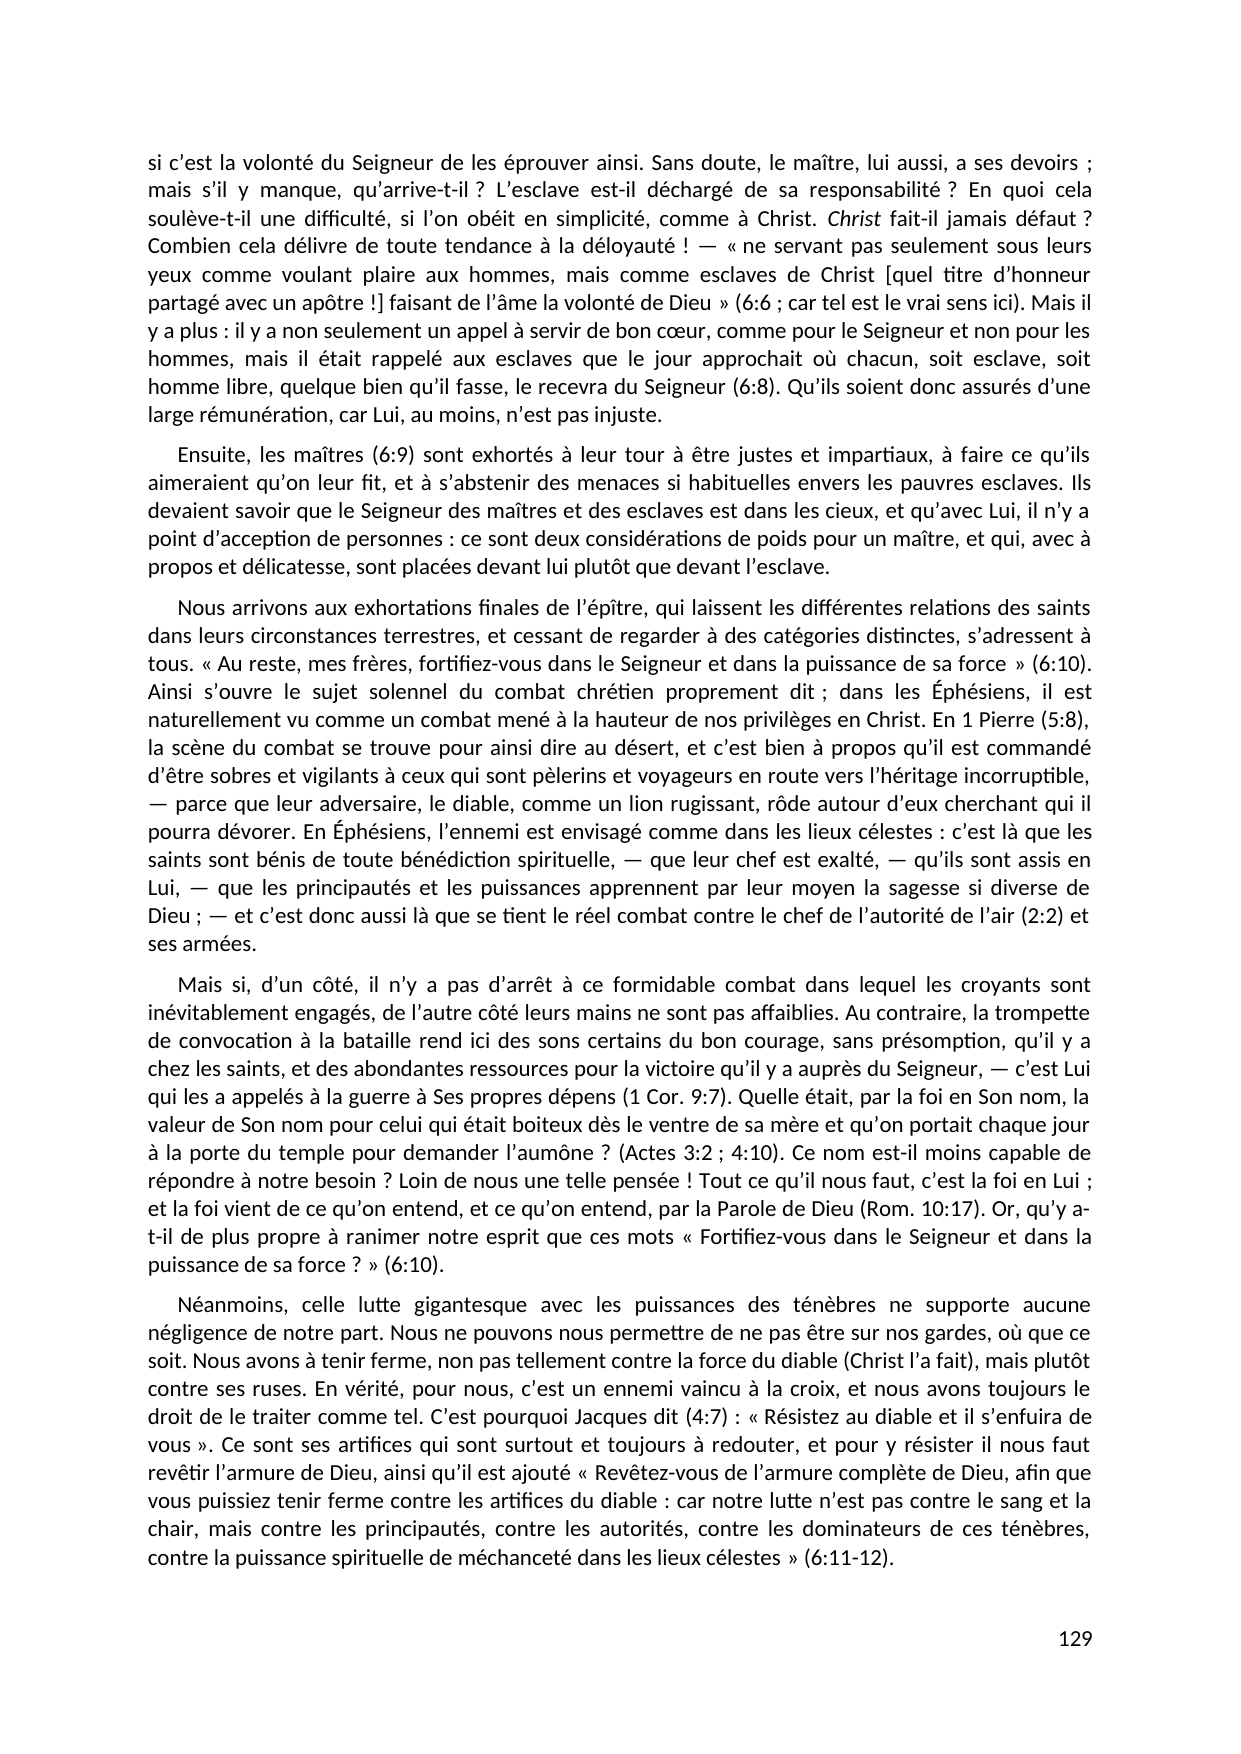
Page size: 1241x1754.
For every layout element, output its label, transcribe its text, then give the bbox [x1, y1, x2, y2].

text Mais si, d’un côté, il n’y a pas d’arrêt à ce formidable combat dans lequel les croyants sont inévitablement engagés, de l’autre côté leurs mains ne sont pas affaiblies. Au contraire, la trompette de convocation à la bataille rend ici des sons certains du bon courage, sans présomption, qu’il y a chez les saints, et des abondantes ressources pour la victoire qu’il y a auprès du Seigneur, — c’est Lui qui les a appelés à la guerre à Ses propres dépens (1 Cor. 9:7). Quelle était, par la foi en Son nom, la valeur de Son nom pour celui qui était boiteux dès le ventre de sa mère et qu’on portait chaque jour à la porte du temple pour demander l’aumône ? (Actes 3:2 ; 4:10). Ce nom est-il moins capable de répondre à notre besoin ? Loin de nous une telle pensée ! Tout ce qu’il nous faut, c’est la foi en Lui ; et la foi vient de ce qu’on entend, et ce qu’on entend, par la Parole de Dieu (Rom. 10:17). Or, qu’y a-t-il de plus propre à ranimer notre esprit que ces mots « Fortifiez-vous dans le Seigneur et dans la puissance de sa force ? » (6:10). [148, 970, 1093, 1278]
text Nous arrivons aux exhortations finales de l’épître, qui laissent les différentes relations des saints dans leurs circonstances terrestres, et cessant de regarder à des catégories distinctes, s’adressent à tous. « Au reste, mes frères, fortifiez-vous dans le Seigneur et dans la puissance de sa force » (6:10). Ainsi s’ouvre le sujet solennel du combat chrétien proprement dit ; dans les Éphésiens, il est naturellement vu comme un combat mené à la hauteur de nos privilèges en Christ. En 1 Pierre (5:8), la scène du combat se trouve pour ainsi dire au désert, et c’est bien à propos qu’il est commandé d’être sobres et vigilants à ceux qui sont pèlerins et voyageurs en route vers l’héritage incorruptible, — parce que leur adversaire, le diable, comme un lion rugissant, rôde autour d’eux cherchant qui il pourra dévorer. En Éphésiens, l’ennemi est envisagé comme dans les lieux célestes : c’est là que les saints sont bénis de toute bénédiction spirituelle, — que leur chef est exalté, — qu’ils sont assis en Lui, — que les principautés et les puissances apprennent par leur moyen la sagesse si diverse de Dieu ; — et c’est donc aussi là que se tient le réel combat contre le chef de l’autorité de l’air (2:2) et ses armées. [148, 593, 1093, 957]
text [148, 148, 1093, 428]
text Néanmoins, celle lutte gigantesque avec les puissances des ténèbres ne supporte aucune négligence de notre part. Nous ne pouvons nous permettre de ne pas être sur nos gardes, où que ce soit. Nous avons à tenir ferme, non pas tellement contre la force du diable (Christ l’a fait), mais plutôt contre ses ruses. En vérité, pour nous, c’est un ennemi vaincu à la croix, et nous avons toujours le droit de le traiter comme tel. C’est pourquoi Jacques dit (4:7) : « Résistez au diable et il s’enfuira de vous ». Ce sont ses artifices qui sont surtout et toujours à redouter, et pour y résister il nous faut revêtir l’armure de Dieu, ainsi qu’il est ajouté « Revêtez-vous de l’armure complète de Dieu, afin que vous puissiez tenir ferme contre les artifices du diable : car notre lutte n’est pas contre le sang et la chair, mais contre les principautés, contre les autorités, contre les dominateurs de ces ténèbres, contre la puissance spirituelle de méchanceté dans les lieux célestes » (6:11-12). [148, 1290, 1093, 1571]
text Ensuite, les maîtres (6:9) sont exhortés à leur tour à être justes et impartiaux, à faire ce qu’ils aimeraient qu’on leur fit, et à s’abstenir des menaces si habituelles envers les pauvres esclaves. Ils devaient savoir que le Seigneur des maîtres et des esclaves est dans les cieux, et qu’avec Lui, il n’y a point d’acception de personnes : ce sont deux considérations de poids pour un maître, et qui, avec à propos et délicatesse, sont placées devant lui plutôt que devant l’esclave. [148, 440, 1093, 580]
